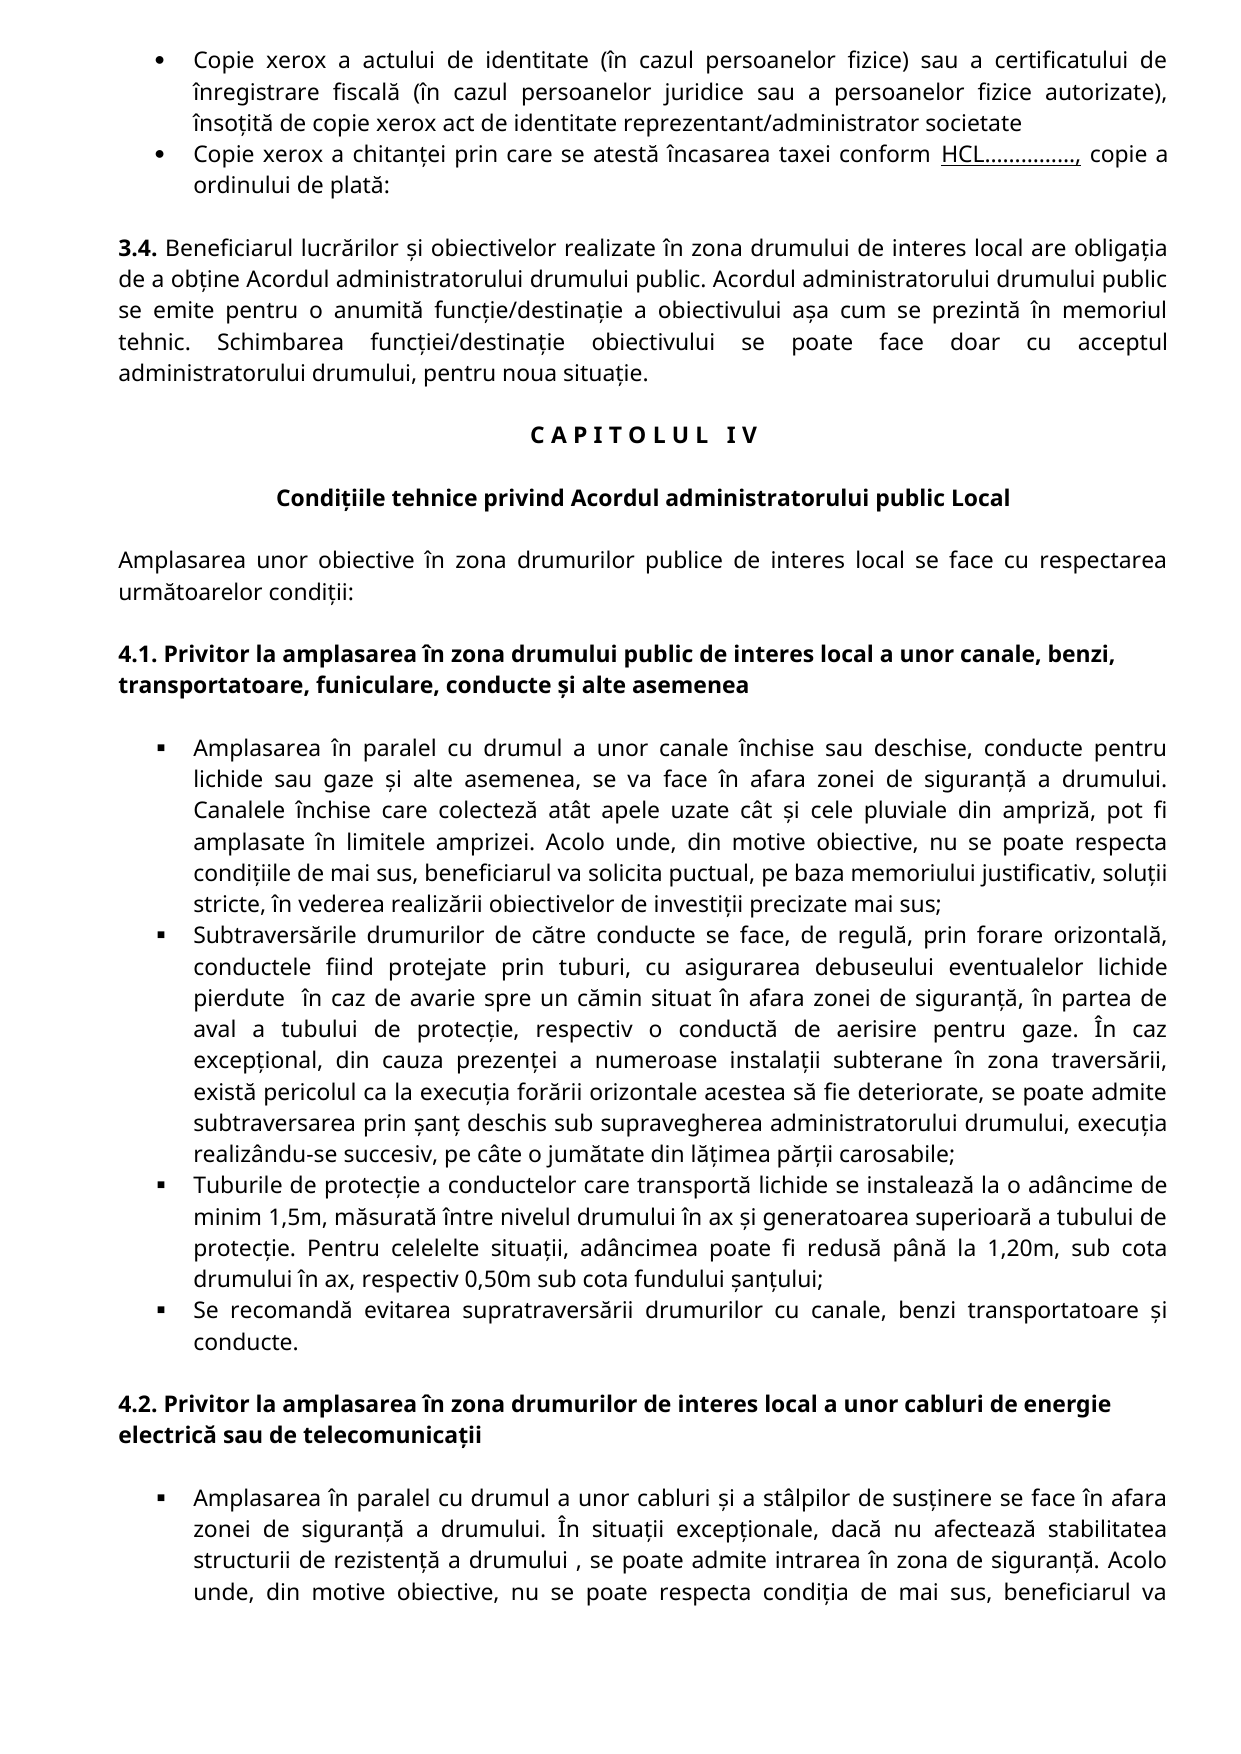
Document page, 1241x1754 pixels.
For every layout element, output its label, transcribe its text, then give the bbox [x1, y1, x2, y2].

list Amplasarea în paralel cu drumul a unor canale închise sau deschise, conducte pentru lichide sau gaze și alte asemenea, se va face în afara zonei de siguranță a drumului. Canalele închise care colecteză atât apele uzate cât și cele pluviale din ampriză, pot fi amplasate în limitele amprizei. Acolo unde, din motive obiective, nu se poate respecta condițiile de mai sus, beneficiarul va solicita puctual, pe baza memoriului justificativ, soluții stricte, în vederea realizării obiectivelor de investiții precizate mai sus; [156, 732, 1169, 919]
text 3.4. Beneficiarul lucrărilor și obiectivelor realizate în zona drumului de interes local are obligația de a obține Acordul administratorului drumului public. Acordul administratorului drumului public se emite pentru o anumită funcție/destinație a obiectivului așa cum se prezintă în memoriul tehnic. Schimbarea funcției/destinație obiectivului se poate face doar cu acceptul administratorului drumului, pentru noua situație. [118, 232, 1169, 388]
list Copie xerox a actului de identitate (în cazul persoanelor fizice) sau a certificatului de înregistrare fiscală (în cazul persoanelor juridice sau a persoanelor fizice autorizate), însoțită de copie xerox act de identitate reprezentant/administrator societate [156, 44, 1169, 138]
list Tuburile de protecție a conductelor care transportă lichide se instalează la o adâncime de minim 1,5m, măsurată între nivelul drumului în ax și generatoarea superioară a tubului de protecție. Pentru celelelte situații, adâncimea poate fi redusă până la 1,20m, sub cota drumului în ax, respectiv 0,50m sub cota fundului șanțului; [156, 1169, 1169, 1294]
text Amplasarea unor obiective în zona drumurilor publice de interes local se face cu respectarea următoarelor condiții: [118, 544, 1169, 607]
text 4.2. Privitor la amplasarea în zona drumurilor de interes local a unor cabluri de energie electrică sau de telecomunicații [118, 1388, 1169, 1451]
list Se recomandă evitarea supratraversării drumurilor cu canale, benzi transportatoare și conducte. [156, 1294, 1169, 1357]
text Condițiile tehnice privind Acordul administratorului public Local [118, 482, 1169, 513]
list Subtraversările drumurilor de către conducte se face, de regulă, prin forare orizontală, conductele fiind protejate prin tuburi, cu asigurarea debuseului eventualelor lichide pierdute în caz de avarie spre un cămin situat în afara zonei de siguranță, în partea de aval a tubului de protecție, respectiv o conductă de aerisire pentru gaze. În caz excepțional, din cauza prezenței a numeroase instalații subterane în zona traversării, există pericolul ca la execuția forării orizontale acestea să fie deteriorate, se poate admite subtraversarea prin șanț deschis sub supravegherea administratorului drumului, execuția realizându-se succesiv, pe câte o jumătate din lățimea părții carosabile; [156, 919, 1169, 1169]
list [156, 1482, 1169, 1607]
list Copie xerox a chitanței prin care se atestă încasarea taxei conform HCL……………, copie a ordinului de plată: [156, 138, 1169, 201]
text 4.1. Privitor la amplasarea în zona drumului public de interes local a unor canale, benzi, transportatoare, funiculare, conducte și alte asemenea [118, 638, 1169, 701]
text CAPITOLUL IV [118, 419, 1169, 451]
